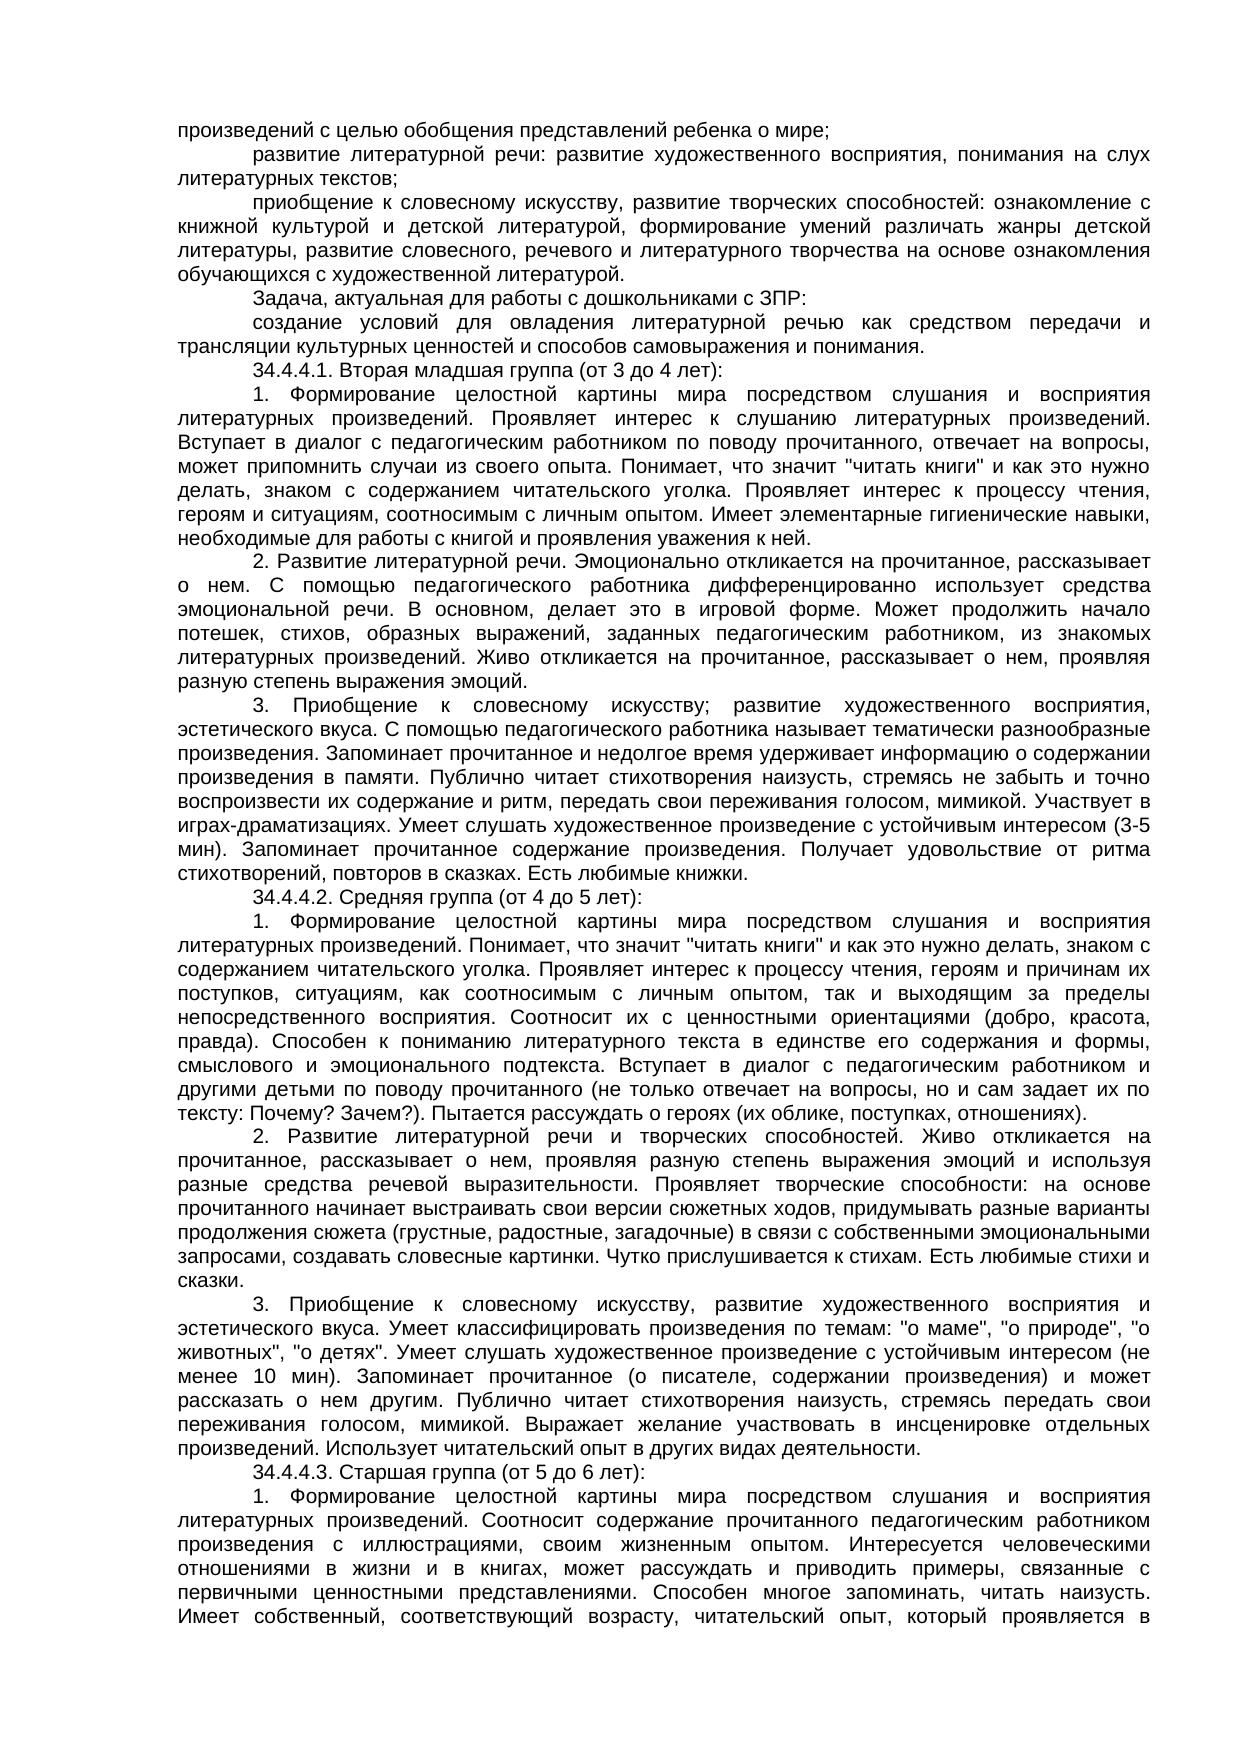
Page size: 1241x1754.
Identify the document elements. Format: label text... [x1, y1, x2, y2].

text 34.4.4.3. Старшая группа (от 5 до 6 лет): [177, 1460, 1152, 1484]
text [177, 118, 1152, 142]
text создание условий для овладения литературной речью как средством передачи и трансляции культурных ценностей и способов самовыражения и понимания. [177, 310, 1152, 358]
text 3. Приобщение к словесному искусству; развитие художественного восприятия, эстетического вкуса. С помощью педагогического работника называет тематически разнообразные произведения. Запоминает прочитанное и недолгое время удерживает информацию о содержании произведения в памяти. Публично читает стихотворения наизусть, стремясь не забыть и точно воспроизвести их содержание и ритм, передать свои переживания голосом, мимикой. Участвует в играх-драматизациях. Умеет слушать художественное произведение с устойчивым интересом (3-5 мин). Запоминает прочитанное содержание произведения. Получает удовольствие от ритма стихотворений, повторов в сказках. Есть любимые книжки. [177, 693, 1152, 885]
text 2. Развитие литературной речи и творческих способностей. Живо откликается на прочитанное, рассказывает о нем, проявляя разную степень выражения эмоций и используя разные средства речевой выразительности. Проявляет творческие способности: на основе прочитанного начинает выстраивать свои версии сюжетных ходов, придумывать разные варианты продолжения сюжета (грустные, радостные, загадочные) в связи с собственными эмоциональными запросами, создавать словесные картинки. Чутко прислушивается к стихам. Есть любимые стихи и сказки. [177, 1124, 1152, 1292]
text 1. Формирование целостной картины мира посредством слушания и восприятия литературных произведений. Понимает, что значит "читать книги" и как это нужно делать, знаком с содержанием читательского уголка. Проявляет интерес к процессу чтения, героям и причинам их поступков, ситуациям, как соотносимым с личным опытом, так и выходящим за пределы непосредственного восприятия. Соотносит их с ценностными ориентациями (добро, красота, правда). Способен к пониманию литературного текста в единстве его содержания и формы, смыслового и эмоционального подтекста. Вступает в диалог с педагогическим работником и другими детьми по поводу прочитанного (не только отвечает на вопросы, но и сам задает их по тексту: Почему? Зачем?). Пытается рассуждать о героях (их облике, поступках, отношениях). [177, 909, 1152, 1124]
text 34.4.4.2. Средняя группа (от 4 до 5 лет): [177, 885, 1152, 909]
text Задача, актуальная для работы с дошкольниками с ЗПР: [177, 286, 1152, 310]
text 1. Формирование целостной картины мира посредством слушания и восприятия литературных произведений. Проявляет интерес к слушанию литературных произведений. Вступает в диалог с педагогическим работником по поводу прочитанного, отвечает на вопросы, может припомнить случаи из своего опыта. Понимает, что значит "читать книги" и как это нужно делать, знаком с содержанием читательского уголка. Проявляет интерес к процессу чтения, героям и ситуациям, соотносимым с личным опытом. Имеет элементарные гигиенические навыки, необходимые для работы с книгой и проявления уважения к ней. [177, 382, 1152, 549]
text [177, 1484, 1152, 1627]
text 3. Приобщение к словесному искусству, развитие художественного восприятия и эстетического вкуса. Умеет классифицировать произведения по темам: "о маме", "о природе", "о животных", "о детях". Умеет слушать художественное произведение с устойчивым интересом (не менее 10 мин). Запоминает прочитанное (о писателе, содержании произведения) и может рассказать о нем другим. Публично читает стихотворения наизусть, стремясь передать свои переживания голосом, мимикой. Выражает желание участвовать в инсценировке отдельных произведений. Использует читательский опыт в других видах деятельности. [177, 1292, 1152, 1460]
text развитие литературной речи: развитие художественного восприятия, понимания на слух литературных текстов; [177, 142, 1152, 190]
text 34.4.4.1. Вторая младшая группа (от 3 до 4 лет): [177, 358, 1152, 382]
text 2. Развитие литературной речи. Эмоционально откликается на прочитанное, рассказывает о нем. С помощью педагогического работника дифференцированно использует средства эмоциональной речи. В основном, делает это в игровой форме. Может продолжить начало потешек, стихов, образных выражений, заданных педагогическим работником, из знакомых литературных произведений. Живо откликается на прочитанное, рассказывает о нем, проявляя разную степень выражения эмоций. [177, 549, 1152, 693]
text приобщение к словесному искусству, развитие творческих способностей: ознакомление с книжной культурой и детской литературой, формирование умений различать жанры детской литературы, развитие словесного, речевого и литературного творчества на основе ознакомления обучающихся с художественной литературой. [177, 190, 1152, 286]
